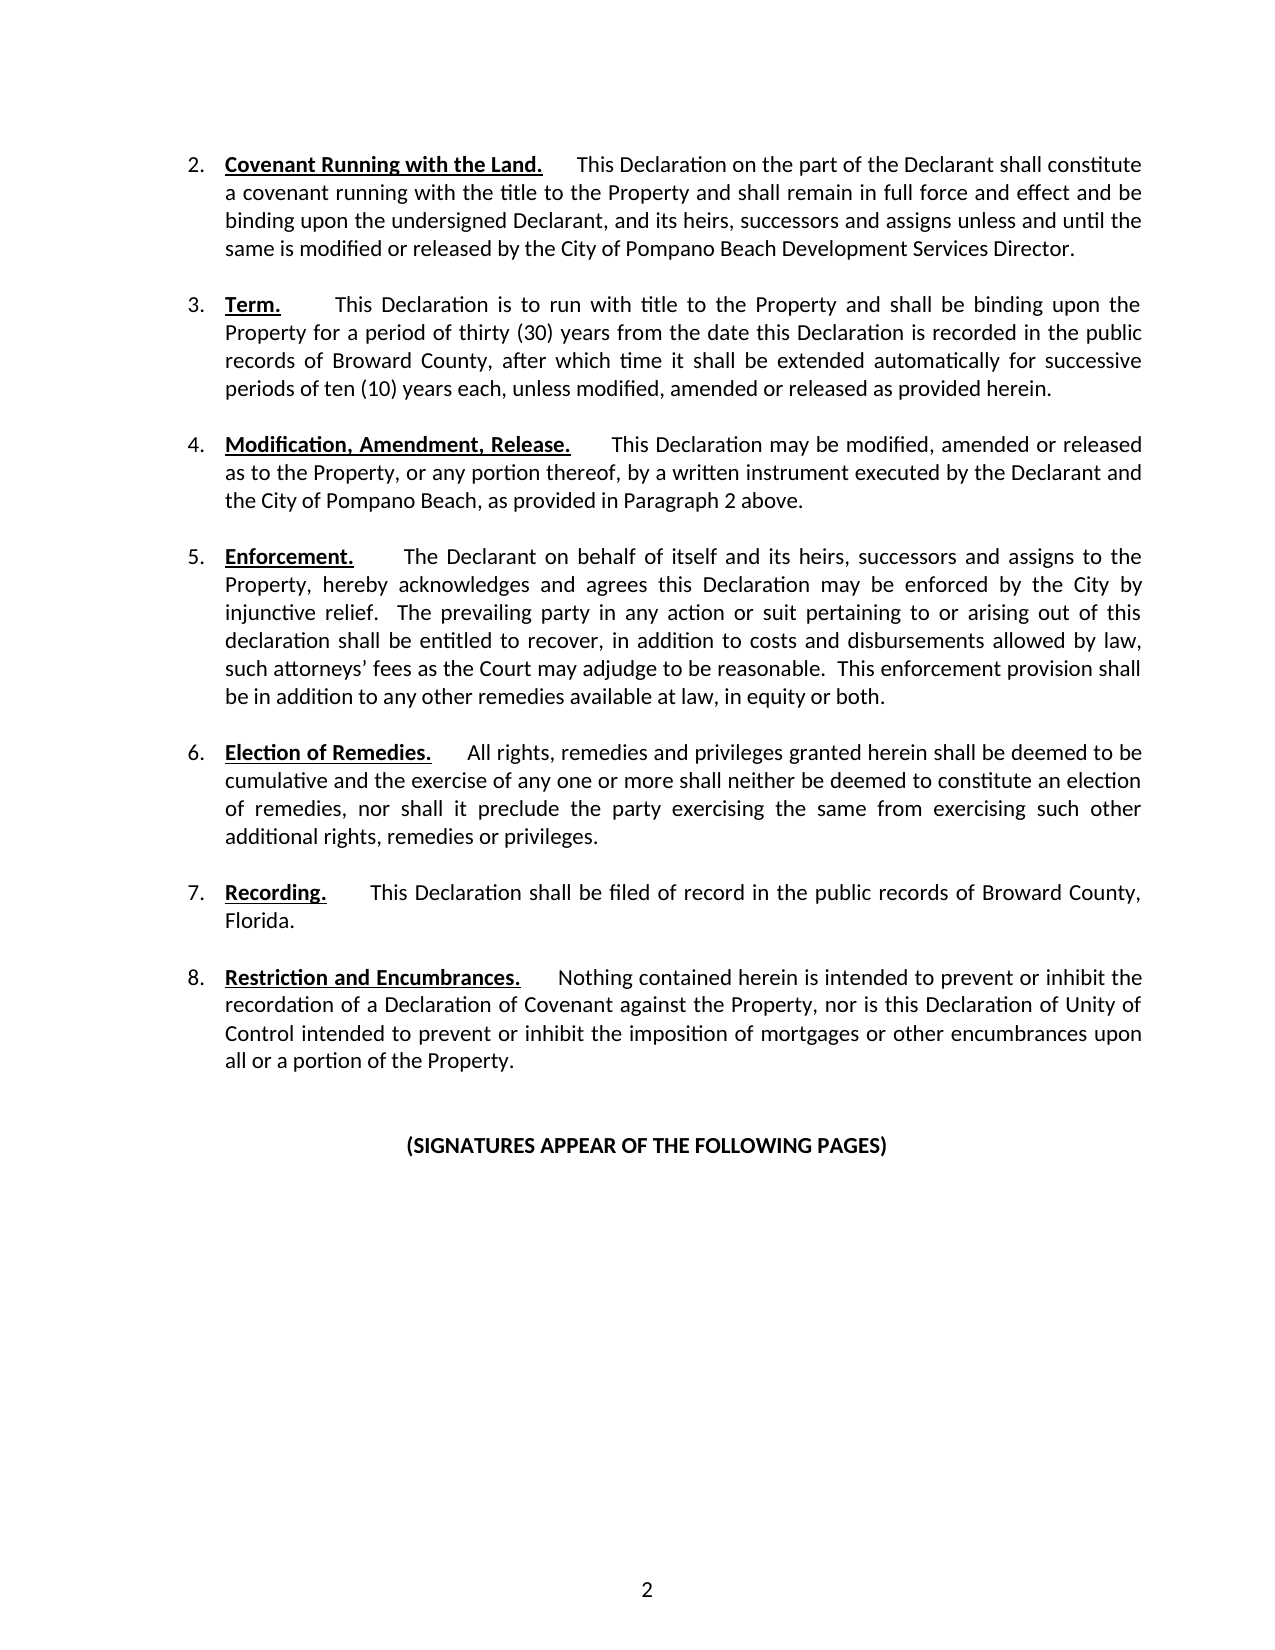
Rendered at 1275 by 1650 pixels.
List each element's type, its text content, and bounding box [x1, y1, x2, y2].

list Term. This Declaration is to run with title to the Property and shall be binding upon the Property for a period of thirty (30) years from the date this Declaration is recorded in the public records of Broward County, after which time it shall be extended automatically for successive periods of ten (10) years each, unless modified, amended or released as provided herein. [187, 290, 1144, 402]
list Election of Remedies. All rights, remedies and privileges granted herein shall be deemed to be cumulative and the exercise of any one or more shall neither be deemed to constitute an election of remedies, nor shall it preclude the party exercising the same from exercising such other additional rights, remedies or privileges. [187, 738, 1144, 851]
list Enforcement. The Declarant on behalf of itself and its heirs, successors and assigns to the Property, hereby acknowledges and agrees this Declaration may be enforced by the City by injunctive relief. The prevailing party in any action or suit pertaining to or arising out of this declaration shall be entitled to recover, in addition to costs and disbursements allowed by law, such attorneys’ fees as the Court may adjudge to be reasonable. This enforcement provision shall be in addition to any other remedies available at law, in equity or both. [187, 542, 1144, 710]
list Recording. This Declaration shall be filed of record in the public records of Broward County, Florida. [187, 878, 1144, 934]
list Restriction and Encumbrances. Nothing contained herein is intended to prevent or inhibit the recordation of a Declaration of Covenant against the Property, nor is this Declaration of Unity of Control intended to prevent or inhibit the imposition of mortgages or other encumbrances upon all or a portion of the Property. [187, 963, 1144, 1075]
list Modification, Amendment, Release. This Declaration may be modified, amended or released as to the Property, or any portion thereof, by a written instrument executed by the Declarant and the City of Pompano Beach, as provided in Paragraph 2 above. [187, 430, 1144, 514]
list Covenant Running with the Land. This Declaration on the part of the Declarant shall constitute a covenant running with the title to the Property and shall remain in full force and effect and be binding upon the undersigned Declarant, and its heirs, successors and assigns unless and until the same is modified or released by the City of Pompano Beach Development Services Director. [187, 150, 1144, 262]
text (SIGNATURES APPEAR OF THE FOLLOWING PAGES) [150, 1131, 1144, 1159]
